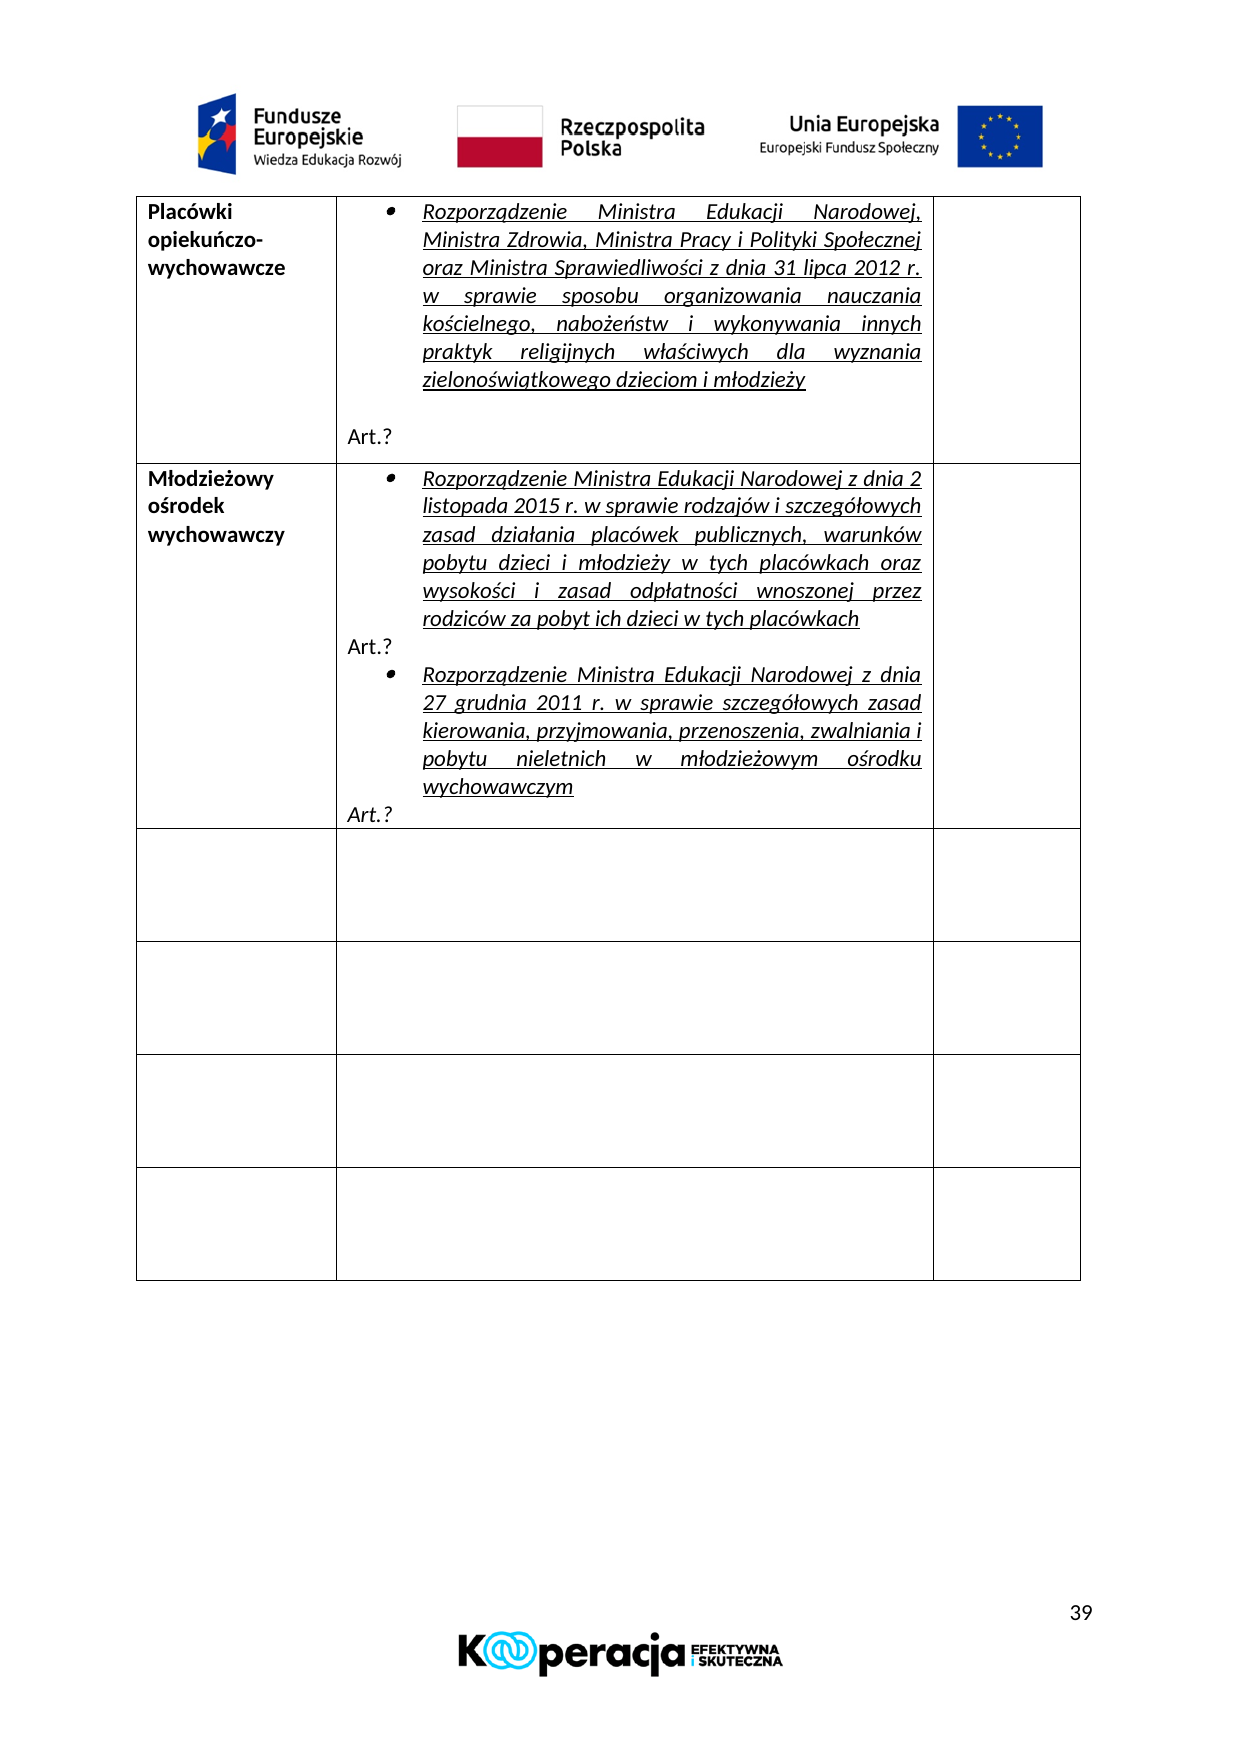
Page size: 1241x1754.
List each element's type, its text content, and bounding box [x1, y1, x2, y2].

table_cell [137, 829, 336, 941]
table_cell Rozporządzenie Ministra Edukacji Narodowej z dnia 2 listopada 2015 r. w sprawie rodzajów i szczegółowych zasad działania placówek publicznych, warunków pobytu dzieci i młodzieży w tych placówkach oraz wysokości i zasad odpłatności wnoszonej przez rodziców za pobyt ich dzieci w tych placówkach Art.? Rozporządzenie Ministra Edukacji Narodowej z dnia 27 grudnia 2011 r. w sprawie szczegółowych zasad kierowania, przyjmowania, przenoszenia, zwalniania i pobytu nieletnich w młodzieżowym ośrodku wychowawczym Art.? [337, 464, 933, 828]
table_cell Placówki opiekuńczo-wychowawcze [137, 197, 336, 463]
table_cell [934, 1055, 1080, 1167]
table_cell [137, 1168, 336, 1280]
table_cell [934, 942, 1080, 1054]
table_cell [137, 942, 336, 1054]
table_cell [934, 197, 1080, 463]
table_cell [337, 942, 933, 1054]
table_cell Rozporządzenie Ministra Edukacji Narodowej, Ministra Zdrowia, Ministra Pracy i Polityki Społecznej oraz Ministra Sprawiedliwości z dnia 31 lipca 2012 r. w sprawie sposobu organizowania nauczania kościelnego, nabożeństw i wykonywania innych praktyk religijnych właściwych dla wyznania zielonoświątkowego dzieciom i młodzieży Art.? [337, 197, 933, 463]
picture [179, 73, 1061, 196]
table_cell [934, 829, 1080, 941]
table_cell [337, 1168, 933, 1280]
table_cell [934, 1168, 1080, 1280]
table_cell Młodzieżowy ośrodek wychowawczy [137, 464, 336, 828]
table_cell [934, 464, 1080, 828]
picture [423, 1626, 818, 1681]
table_cell [137, 1055, 336, 1167]
table_cell [337, 1055, 933, 1167]
table_cell [337, 829, 933, 941]
